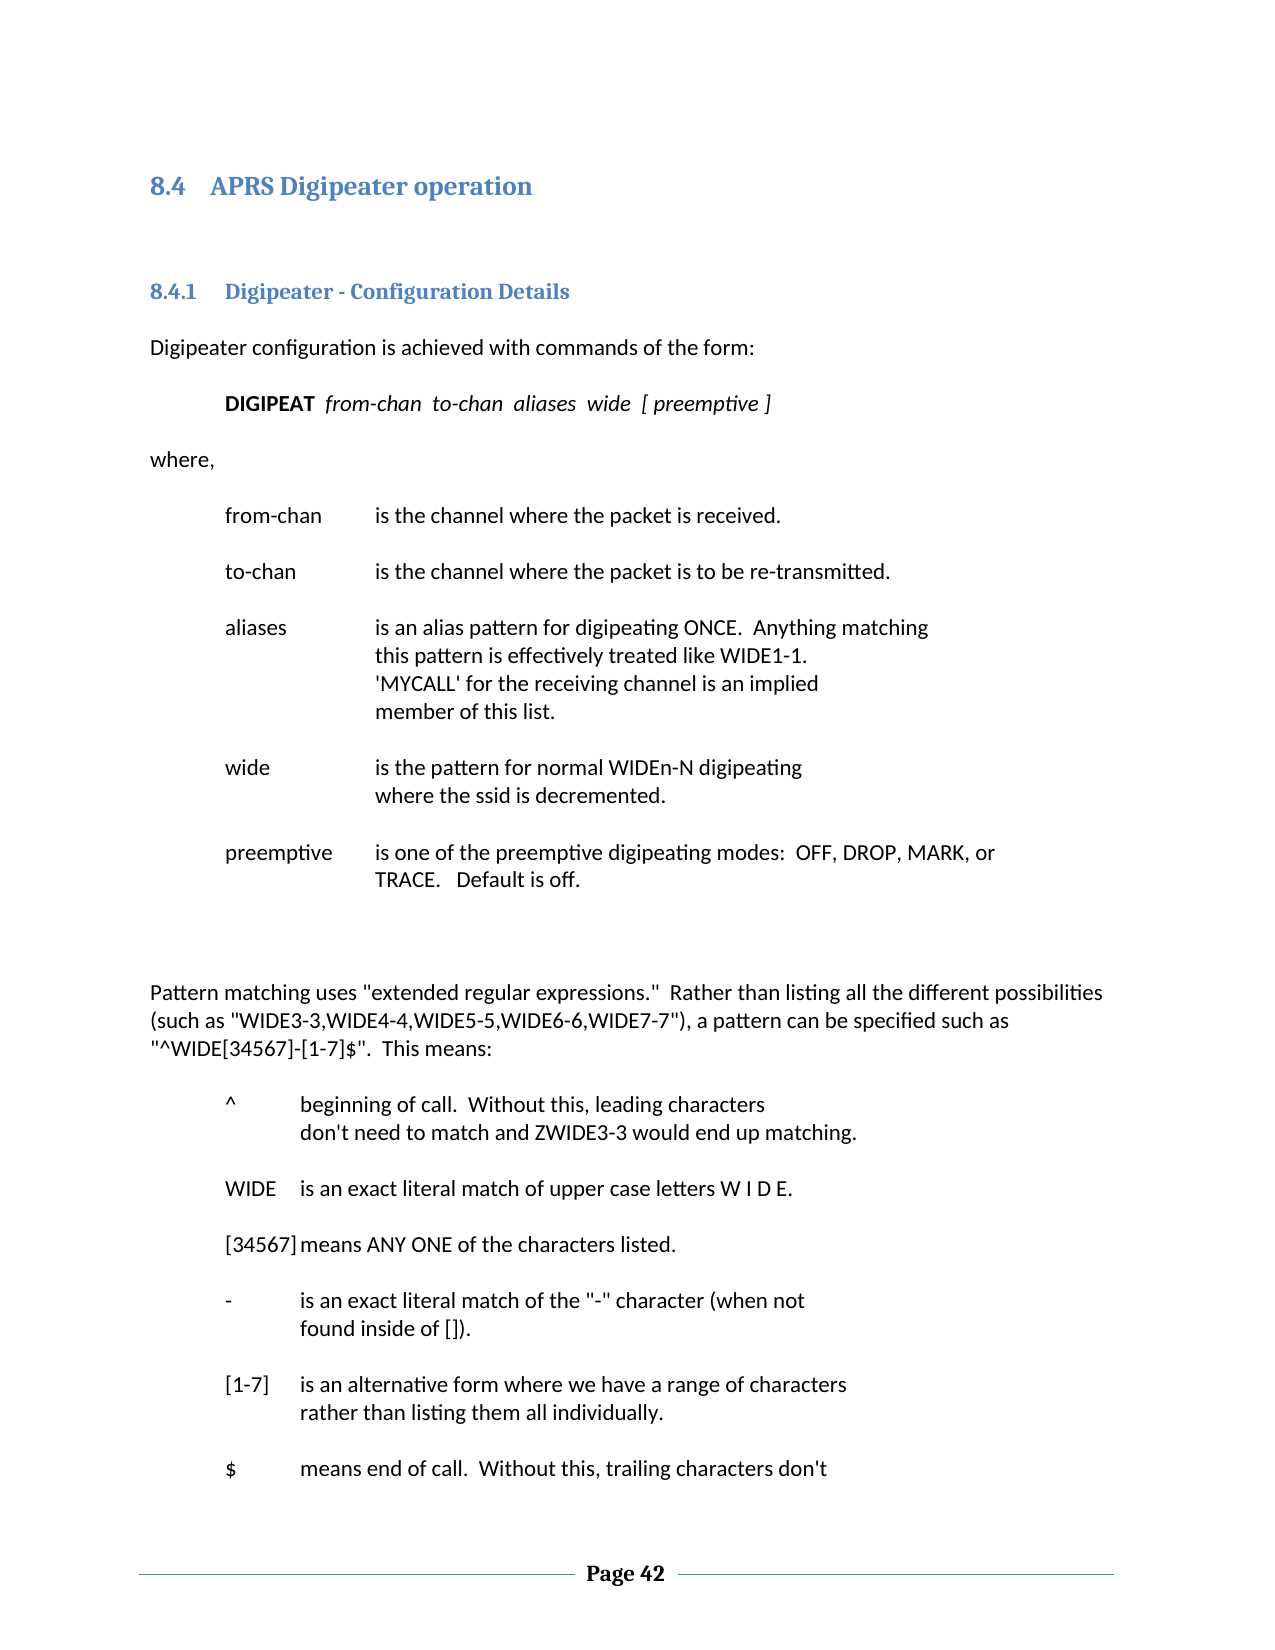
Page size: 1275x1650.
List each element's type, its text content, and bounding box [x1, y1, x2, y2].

text found inside of []). [150, 1314, 1125, 1342]
text member of this list. [150, 697, 1125, 726]
text where, [150, 445, 1125, 473]
text $ means end of call. Without this, trailing characters don't [150, 1454, 1125, 1482]
text TRACE. Default is off. [150, 866, 1125, 894]
text rather than listing them all individually. [150, 1398, 1125, 1426]
text [1-7] is an alternative form where we have a range of characters [150, 1370, 1125, 1398]
text - is an exact literal match of the "-" character (when not [150, 1286, 1125, 1314]
text ^ beginning of call. Without this, leading characters [150, 1090, 1125, 1118]
subtitle APRS Digipeater operation [150, 171, 1125, 202]
text WIDE is an exact literal match of upper case letters W I D E. [150, 1174, 1125, 1202]
subtitle Digipeater - Configuration Details [150, 279, 1125, 305]
text aliases is an alias pattern for digipeating ONCE. Anything matching [150, 613, 1125, 641]
text don't need to match and ZWIDE3-3 would end up matching. [150, 1118, 1125, 1146]
text from-chan is the channel where the packet is received. [150, 501, 1125, 529]
text Pattern matching uses "extended regular expressions." Rather than listing all the different possibilities (such as "WIDE3-3,WIDE4-4,WIDE5-5,WIDE6-6,WIDE7-7"), a pattern can be specified such as "^WIDE[34567]-[1-7]$". This means: [150, 978, 1125, 1062]
text to-chan is the channel where the packet is to be re-transmitted. [150, 557, 1125, 585]
text wide is the pattern for normal WIDEn-N digipeating [150, 753, 1125, 782]
text 'MYCALL' for the receiving channel is an implied [150, 669, 1125, 697]
text preemptive is one of the preemptive digipeating modes: OFF, DROP, MARK, or [150, 838, 1125, 866]
text Digipeater configuration is achieved with commands of the form: [150, 333, 1125, 361]
text [34567] means ANY ONE of the characters listed. [150, 1230, 1125, 1258]
text this pattern is effectively treated like WIDE1-1. [150, 641, 1125, 669]
text where the ssid is decremented. [150, 782, 1125, 809]
text DIGIPEAT from-chan to-chan aliases wide [ preemptive ] [150, 389, 1125, 417]
